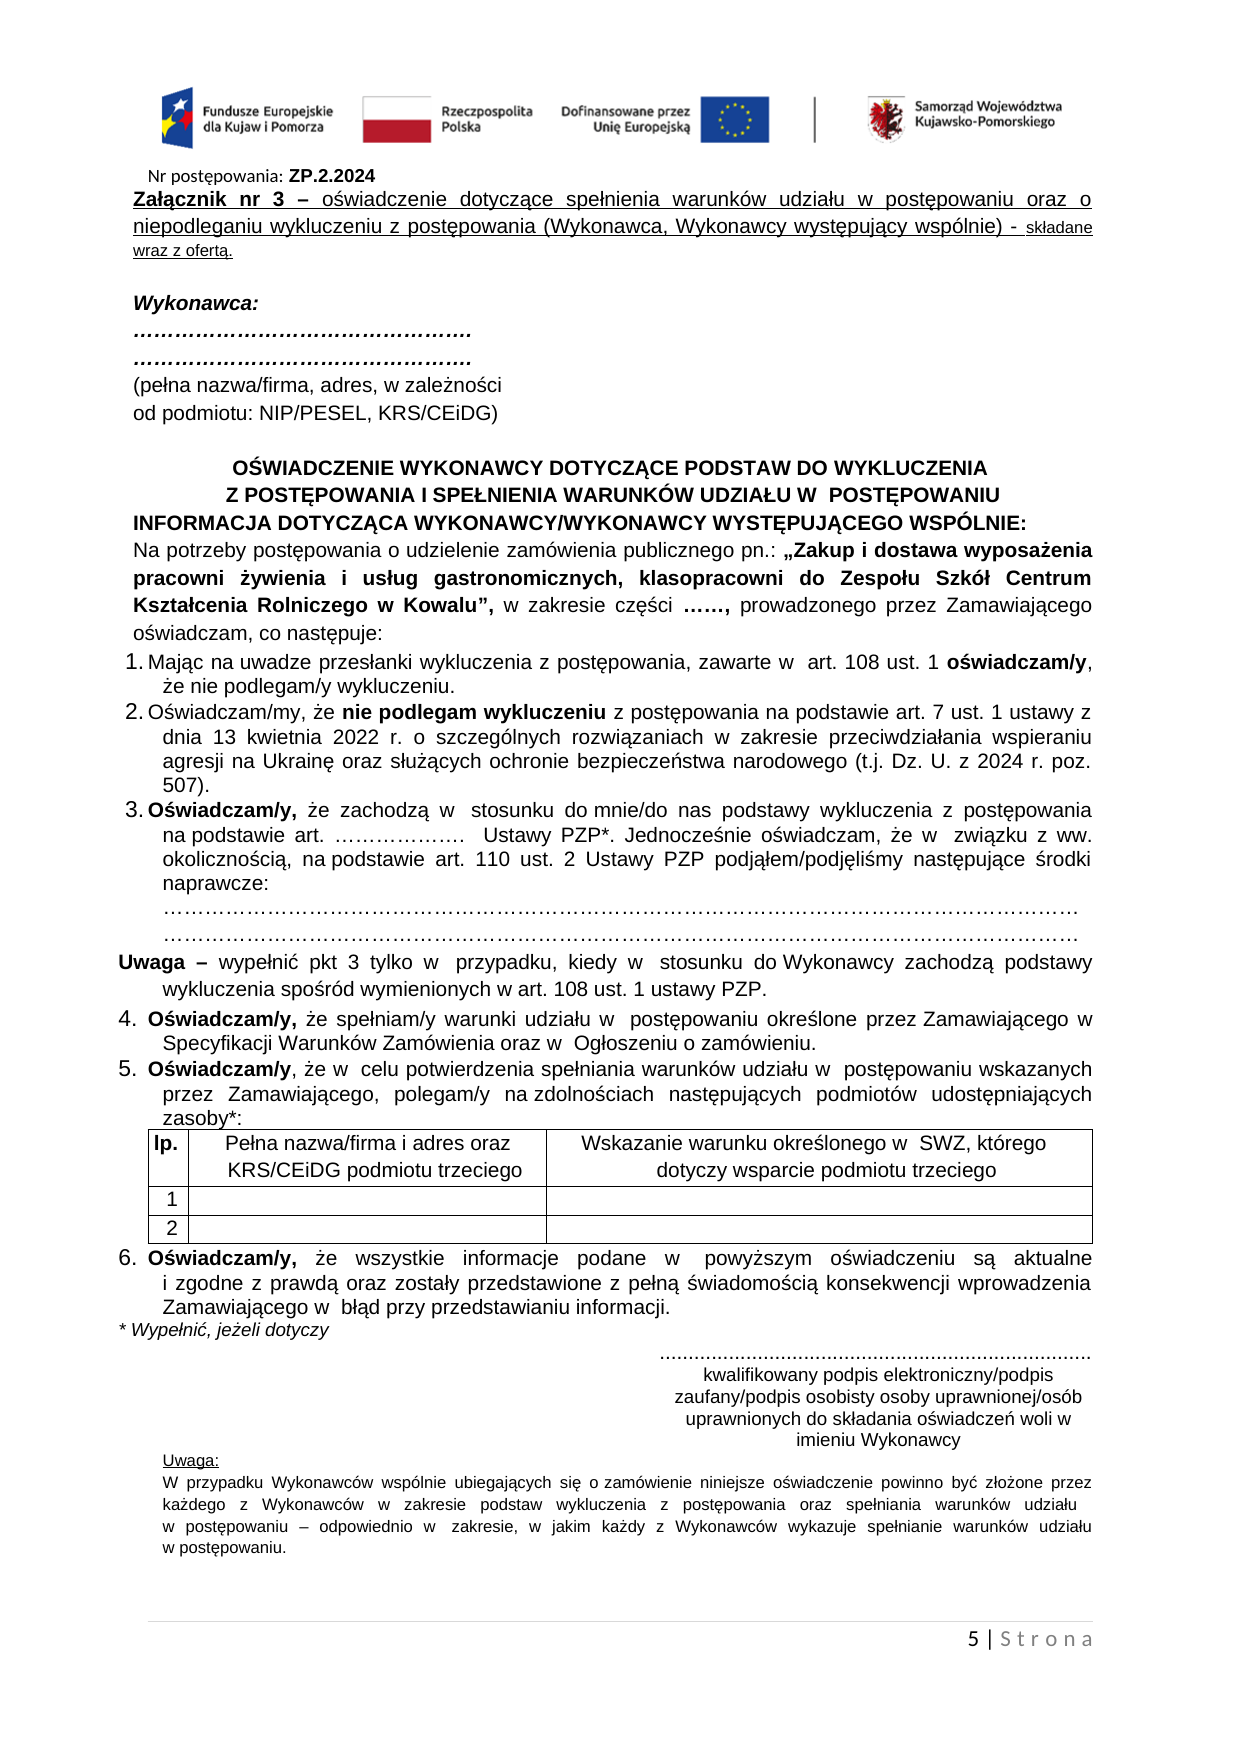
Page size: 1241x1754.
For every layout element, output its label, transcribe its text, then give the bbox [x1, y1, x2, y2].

list Oświadczam/y, że wszystkie informacje podane w powyższym oświadczeniu są aktualne i zgodne z prawdą oraz zostały przedstawione z pełną świadomością konsekwencji wprowadzenia Zamawiającego w błąd przy przedstawianiu informacji. [118, 1244, 1093, 1319]
text kwalifikowany podpis elektroniczny/podpis zaufany/podpis osobisty osoby uprawnionej/osób uprawnionych do składania oświadczeń woli w imieniu Wykonawcy [664, 1364, 1093, 1450]
list Oświadczam/my, że nie podlegam wykluczeniu z postępowania na podstawie art. 7 ust. 1 ustawy z dnia 13 kwietnia 2022 r. o szczególnych rozwiązaniach w zakresie przeciwdziałania wspieraniu agresji na Ukrainę oraz służących ochronie bezpieczeństwa narodowego (t.j. Dz. U. z 2024 r. poz. 507). [125, 698, 1093, 796]
text Uwaga – wypełnić pkt 3 tylko w przypadku, kiedy w stosunku do Wykonawcy zachodzą podstawy wykluczenia spośród wymienionych w art. 108 ust. 1 ustawy PZP. [118, 950, 1093, 1001]
text ………………………………………………………………………………………………………………………………………………………………………………………………………………………………………… [162, 895, 1093, 946]
table_cell [547, 1187, 1092, 1214]
text OŚWIADCZENIE WYKONAWCY DOTYCZĄCE PODSTAW DO WYKLUCZENIA Z POSTĘPOWANIA I SPEŁNIENIA WARUNKÓW UDZIAŁU W POSTĘPOWANIU [133, 455, 1093, 507]
text W przypadku Wykonawców wspólnie ubiegających się o zamówienie niniejsze oświadczenie powinno być złożone przez każdego z Wykonawców w zakresie podstaw wykluczenia z postępowania oraz spełniania warunków udziału w postępowaniu – odpowiednio w zakresie, w jakim każdy z Wykonawców wykazuje spełnianie warunków udziału w postępowaniu. [162, 1472, 1093, 1557]
text ........................................................................... [148, 1340, 1093, 1364]
text Na potrzeby postępowania o udzielenie zamówienia publicznego pn.: „Zakup i dostawa wyposażenia pracowni żywienia i usług gastronomicznych, klasopracowni do Zespołu Szkół Centrum Kształcenia Rolniczego w Kowalu”, w zakresie części ……, prowadzonego przez Zamawiającego oświadczam, co następuje: [133, 538, 1093, 644]
list * Wypełnić, jeżeli dotyczy [118, 1319, 1093, 1340]
text Załącznik nr 3 – oświadczenie dotyczące spełnienia warunków udziału w postępowaniu oraz o niepodleganiu wykluczeniu z postępowania (Wykonawca, Wykonawcy występujący wspólnie) - składane wraz z ofertą. [133, 187, 1093, 235]
list Oświadczam/y, że w celu potwierdzenia spełniania warunków udziału w postępowaniu wskazanych przez Zamawiającego, polegam/y na zdolnościach następujących podmiotów udostępniających zasoby*: [118, 1055, 1093, 1129]
table_cell [189, 1216, 546, 1243]
text INFORMACJA DOTYCZĄCA WYKONAWCY/WYKONAWCY WYSTĘPUJĄCEGO WSPÓLNIE: [133, 510, 1093, 534]
text Załącznik nr 3 – oświadczenie dotyczące spełnienia warunków udziału w postępowaniu oraz o niepodleganiu wykluczeniu z postępowania (Wykonawca, Wykonawcy występujący wspólnie) - składane wraz z ofertą. [133, 236, 1093, 260]
list Mając na uwadze przesłanki wykluczenia z postępowania, zawarte w art. 108 ust. 1 oświadczam/y, że nie podlegam/y wykluczeniu. [125, 648, 1093, 698]
picture [147, 73, 1092, 164]
text od podmiotu: NIP/PESEL, KRS/CEiDG) [133, 400, 1093, 424]
list Oświadczam/y, że zachodzą w stosunku do mnie/do nas podstawy wykluczenia z postępowania na podstawie art. ………………. Ustawy PZP*. Jednocześnie oświadczam, że w związku z ww. okolicznością, na podstawie art. 110 ust. 2 Ustawy PZP podjąłem/podjęliśmy następujące środki naprawcze: [125, 796, 1093, 895]
table_header Wskazanie warunku określonego w SWZ, którego dotyczy wsparcie podmiotu trzeciego [547, 1130, 1092, 1186]
text Wykonawca: [133, 290, 1093, 314]
text (pełna nazwa/firma, adres, w zależności [133, 373, 1093, 397]
list Oświadczam/y, że spełniam/y warunki udziału w postępowaniu określone przez Zamawiającego w Specyfikacji Warunków Zamówienia oraz w Ogłoszeniu o zamówieniu. [118, 1005, 1093, 1055]
text Uwaga: [162, 1450, 1093, 1469]
text …………………………………………. [133, 345, 1093, 369]
table_cell [189, 1187, 546, 1214]
table_header Pełna nazwa/firma i adres oraz KRS/CEiDG podmiotu trzeciego [189, 1130, 546, 1186]
table_cell [547, 1216, 1092, 1243]
table_header lp. [149, 1130, 188, 1186]
table_cell 2 [149, 1216, 188, 1243]
text …………………………………………. [133, 318, 1093, 342]
table_cell 1 [149, 1187, 188, 1214]
